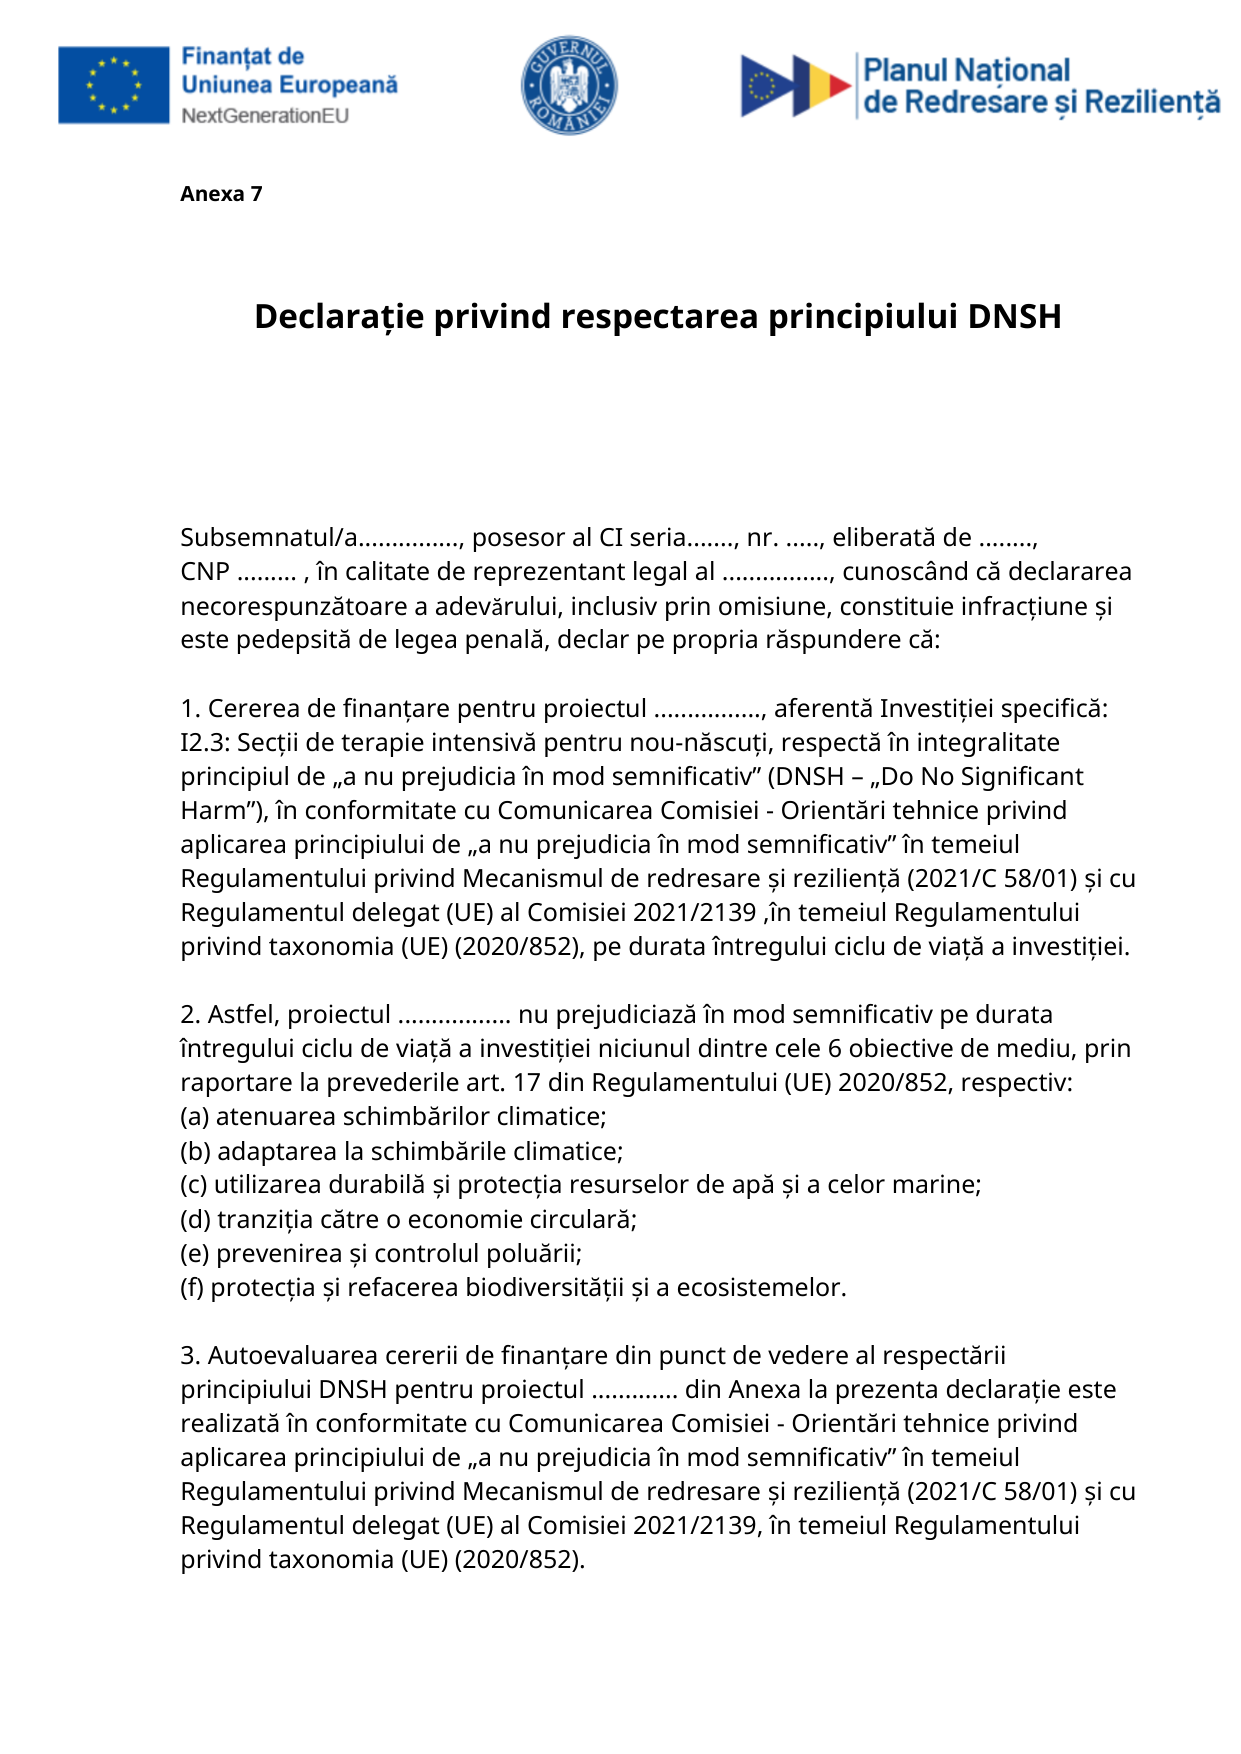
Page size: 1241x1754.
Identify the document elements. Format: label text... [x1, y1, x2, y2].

text (a) atenuarea schimbărilor climatice; [180, 1099, 1137, 1133]
text Anexa 7 [180, 179, 1139, 207]
text (e) prevenirea și controlul poluării; [180, 1235, 1137, 1269]
text 2. Astfel, proiectul ................. nu prejudiciază în mod semnificativ pe durata întregului ciclu de viață a investiției niciunul dintre cele 6 obiective de mediu, prin raportare la prevederile art. 17 din Regulamentului (UE) 2020/852, respectiv: [180, 997, 1137, 1099]
text 3. Autoevaluarea cererii de finanțare din punct de vedere al respectării principiului DNSH pentru proiectul ............. din Anexa la prezenta declarație este realizată în conformitate cu Comunicarea Comisiei - Orientări tehnice privind aplicarea principiului de „a nu prejudicia în mod semnificativ” în temeiul Regulamentului privind Mecanismul de redresare și reziliență (2021/C 58/01) și cu Regulamentul delegat (UE) al Comisiei 2021/2139, în temeiul Regulamentului privind taxonomia (UE) (2020/852). [180, 1337, 1137, 1576]
text 1. Cererea de finanțare pentru proiectul ................, aferentă Investiției specifică: I2.3: Secții de terapie intensivă pentru nou-născuți, respectă în integralitate principiul de „a nu prejudicia în mod semnificativ” (DNSH – „Do No Significant Harm”), în conformitate cu Comunicarea Comisiei - Orientări tehnice privind aplicarea principiului de „a nu prejudicia în mod semnificativ” în temeiul Regulamentului privind Mecanismul de redresare și reziliență (2021/C 58/01) și cu Regulamentul delegat (UE) al Comisiei 2021/2139 ,în temeiul Regulamentului privind taxonomia (UE) (2020/852), pe durata întregului ciclu de viață a investiției. [180, 690, 1137, 963]
text (b) adaptarea la schimbările climatice; [180, 1133, 1137, 1167]
picture [0, 14, 1228, 159]
text (d) tranziția către o economie circulară; [180, 1201, 1137, 1235]
text Declarație privind respectarea principiului DNSH [180, 293, 1137, 338]
text (c) utilizarea durabilă și protecția resurselor de apă și a celor marine; [180, 1167, 1137, 1201]
text Subsemnatul/a..............., posesor al CI seria......., nr. ....., eliberată de ........, CNP ......... , în calitate de reprezentant legal al ................, cunoscând că declararea necorespunzătoare a adevărului, inclusiv prin omisiune, constituie infracțiune şi este pedepsită de legea penală, declar pe propria răspundere că: [180, 520, 1137, 656]
text (f) protecția și refacerea biodiversității și a ecosistemelor. [180, 1269, 1137, 1303]
